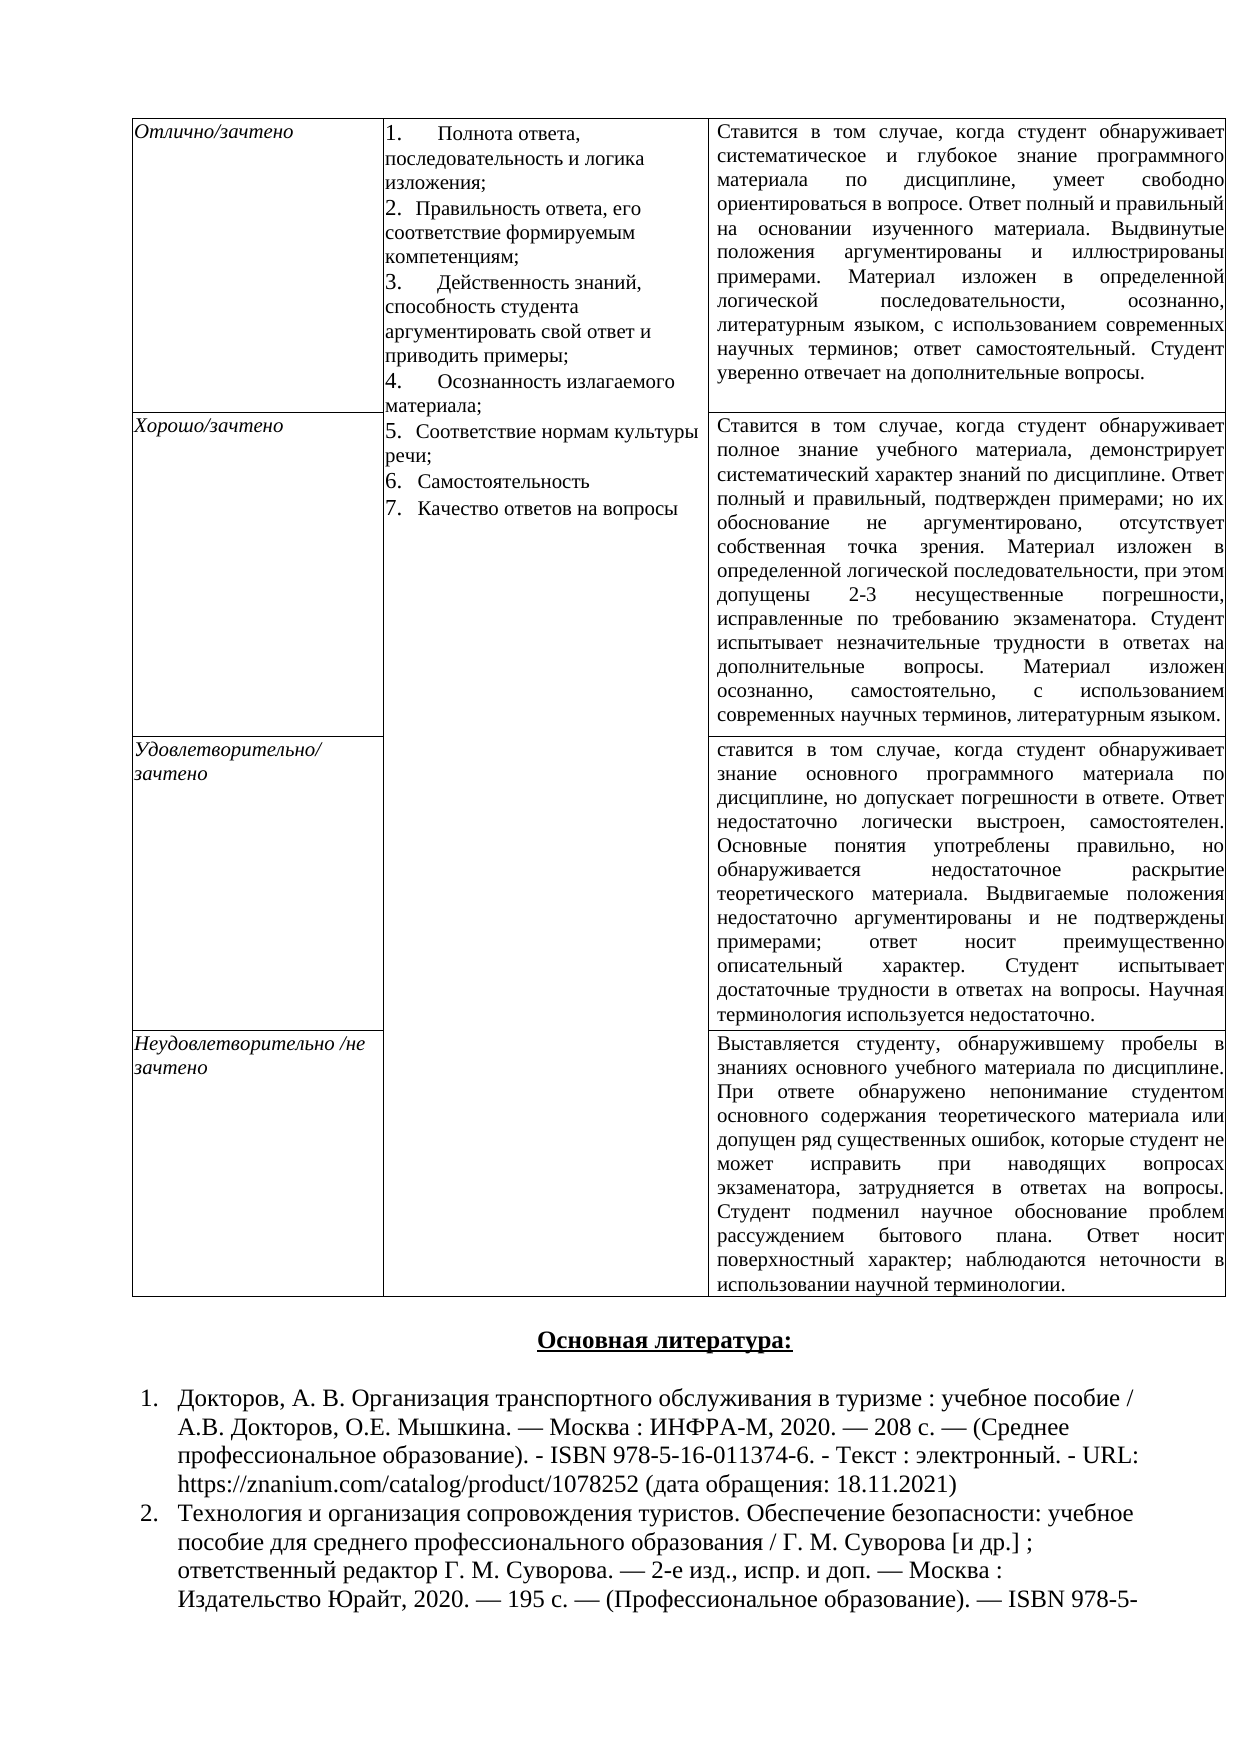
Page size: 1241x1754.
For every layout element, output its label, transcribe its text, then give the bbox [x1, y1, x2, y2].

text Основная литература: [177, 1325, 1152, 1354]
table_cell Хорошо/зачтено [133, 413, 383, 736]
table_cell Ставится в том случае, когда студент обнаруживает полное знание учебного материала, демонстрирует систематический характер знаний по дисциплине. Ответ полный и правильный, подтвержден примерами; но их обоснование не аргументировано, отсутствует собственная точка зрения. Материал изложен в определенной логической последовательности, при этом допущены 2-3 несущественные погрешности, исправленные по требованию экзаменатора. Студент испытывает незначительные трудности в ответах на дополнительные вопросы. Материал изложен осознанно, самостоятельно, с использованием современных научных терминов, литературным языком. [709, 413, 1225, 736]
list Докторов, А. В. Организация транспортного обслуживания в туризме : учебное пособие / А.В. Докторов, О.Е. Мышкина. — Москва : ИНФРА-М, 2020. — 208 с. — (Среднее профессиональное образование). - ISBN 978-5-16-011374-6. - Текст : электронный. - URL: https://znanium.com/catalog/product/1078252 (дата обращения: 18.11.2021) [140, 1383, 1152, 1498]
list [140, 1498, 1152, 1613]
table_cell Удовлетворительно/зачтено [133, 737, 383, 1030]
table_cell Полнота ответа, последовательность и логика изложения; Правильность ответа, его соответствие формируемым компетенциям; Действенность знаний, способность студента аргументировать свой ответ и приводить примеры; Осознанность излагаемого материала; Соответствие нормам культуры речи; Самостоятельность Качество ответов на вопросы [384, 119, 708, 1296]
table_cell Ставится в том случае, когда студент обнаруживает систематическое и глубокое знание программного материала по дисциплине, умеет свободно ориентироваться в вопросе. Ответ полный и правильный на основании изученного материала. Выдвинутые положения аргументированы и иллюстрированы примерами. Материал изложен в определенной логической последовательности, осознанно, литературным языком, с использованием современных научных терминов; ответ самостоятельный. Студент уверенно отвечает на дополнительные вопросы. [709, 119, 1225, 412]
table_cell Выставляется студенту, обнаружившему пробелы в знаниях основного учебного материала по дисциплине. При ответе обнаружено непонимание студентом основного содержания теоретического материала или допущен ряд существенных ошибок, которые студент не может исправить при наводящих вопросах экзаменатора, затрудняется в ответах на вопросы. Студент подменил научное обоснование проблем рассуждением бытового плана. Ответ носит поверхностный характер; наблюдаются неточности в использовании научной терминологии. [709, 1031, 1225, 1296]
table_cell Неудовлетворительно /не зачтено [133, 1031, 383, 1296]
table_cell ставится в том случае, когда студент обнаруживает знание основного программного материала по дисциплине, но допускает погрешности в ответе. Ответ недостаточно логически выстроен, самостоятелен. Основные понятия употреблены правильно, но обнаруживается недостаточное раскрытие теоретического материала. Выдвигаемые положения недостаточно аргументированы и не подтверждены примерами; ответ носит преимущественно описательный характер. Студент испытывает достаточные трудности в ответах на вопросы. Научная терминология используется недостаточно. [709, 737, 1225, 1030]
table_cell Отлично/зачтено [133, 119, 383, 412]
